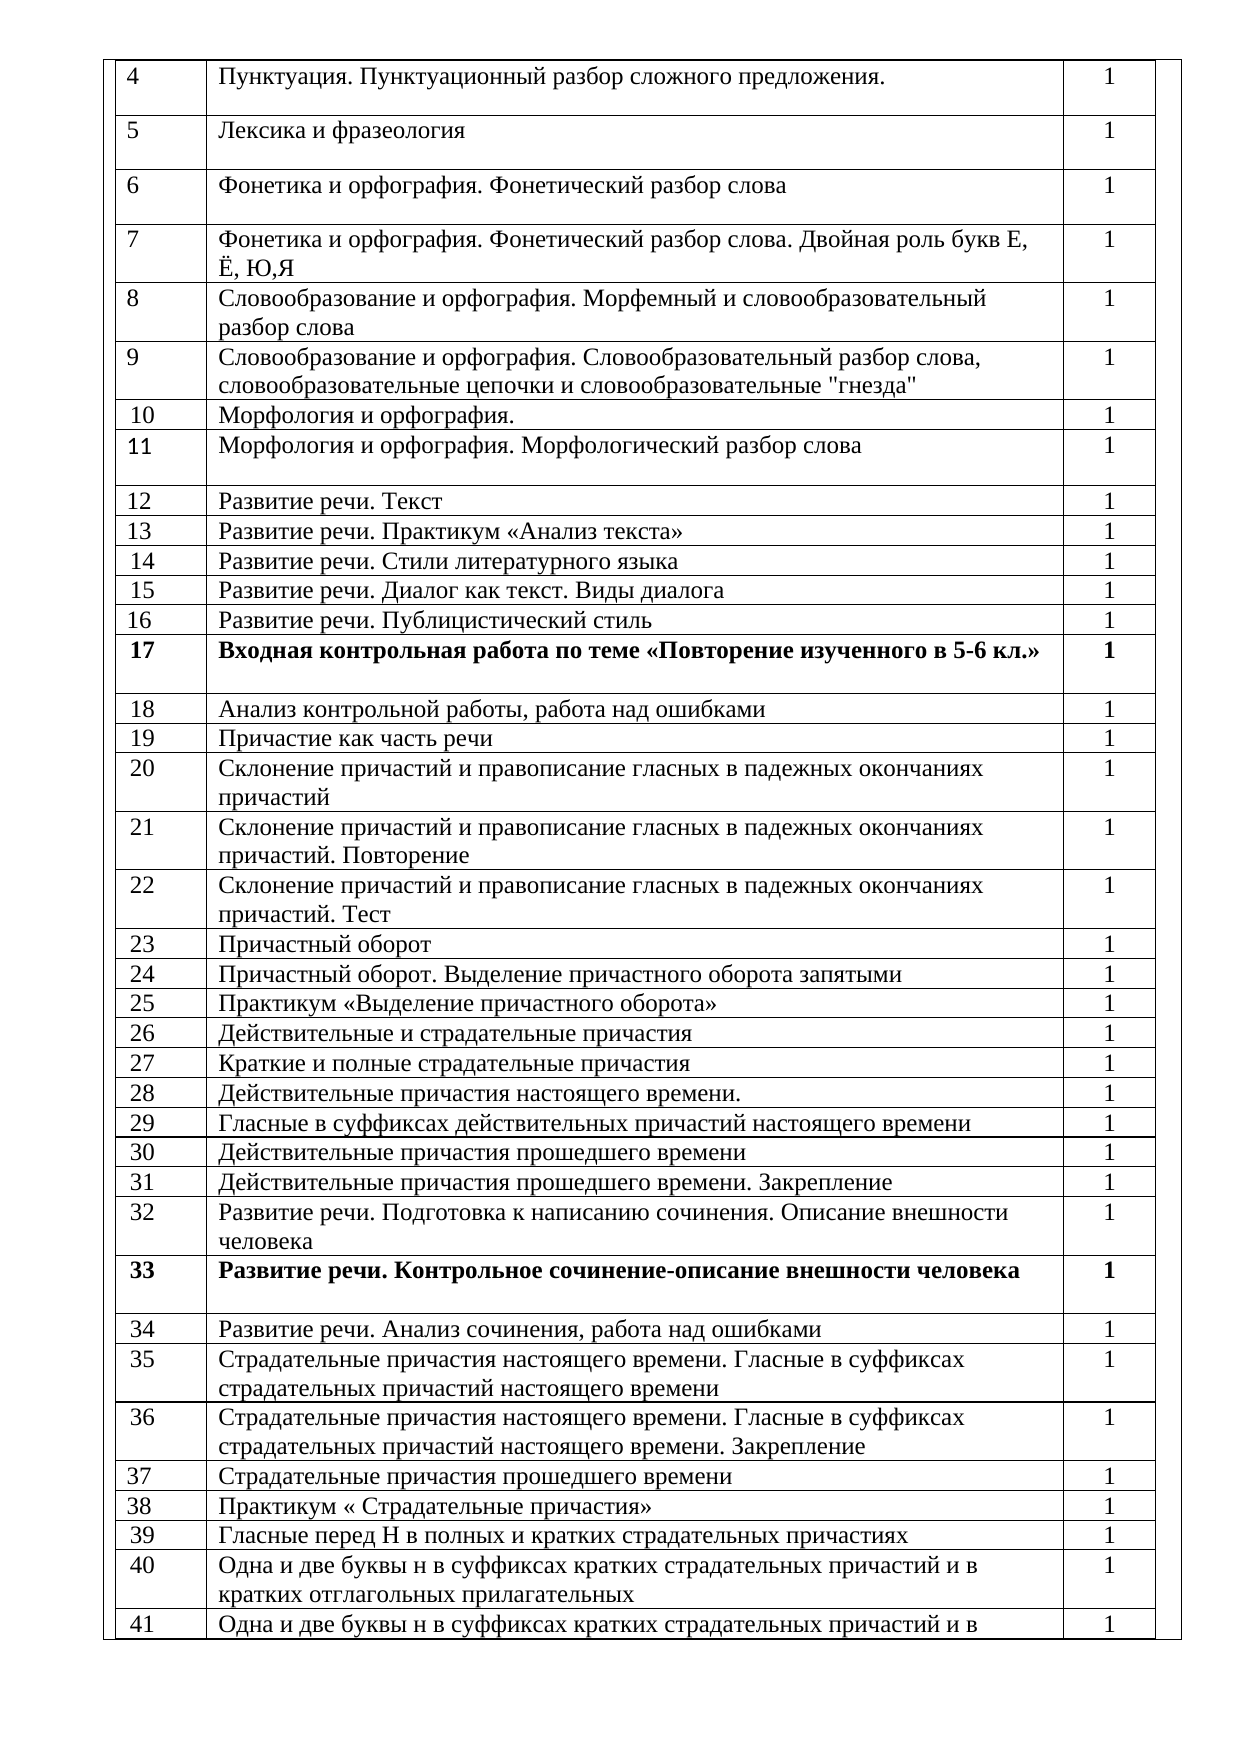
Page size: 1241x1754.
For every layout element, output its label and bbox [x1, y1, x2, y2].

table_cell [116, 929, 129, 958]
table_cell [207, 342, 218, 399]
table_cell [1064, 1521, 1074, 1549]
table_cell [1052, 400, 1063, 429]
table_cell [116, 116, 206, 169]
table_cell [207, 1550, 218, 1608]
table_cell [116, 430, 206, 485]
table_cell [196, 400, 206, 429]
table_cell [1144, 605, 1155, 634]
table_cell [1064, 1344, 1155, 1401]
table_cell [1144, 753, 1155, 811]
table_cell [1144, 1167, 1155, 1196]
table_cell [196, 1314, 206, 1343]
table_cell [1064, 1403, 1155, 1460]
table_cell [116, 1108, 129, 1136]
table_cell [116, 342, 206, 399]
table_cell [207, 1197, 1063, 1255]
table_cell [207, 516, 218, 545]
table_cell [207, 1609, 218, 1638]
table_cell [207, 605, 218, 634]
table_cell [207, 1461, 218, 1490]
table_cell [1144, 1048, 1155, 1077]
table_cell [116, 1461, 126, 1490]
table_cell [1052, 929, 1063, 958]
table_cell [196, 1521, 206, 1549]
table_cell [207, 1403, 218, 1460]
table_cell [1052, 1521, 1063, 1549]
table_cell [1052, 1078, 1063, 1107]
table_cell [116, 812, 206, 869]
table_cell [207, 546, 1063, 575]
table_cell [1052, 989, 1063, 1017]
table_cell [116, 1256, 206, 1313]
table_cell [207, 724, 218, 752]
table_cell [116, 1550, 206, 1608]
table_cell [1144, 1461, 1155, 1490]
table_cell [196, 1048, 206, 1077]
table_cell [1064, 546, 1155, 575]
table_cell [116, 724, 129, 752]
table_cell [116, 959, 206, 988]
table_cell [1144, 486, 1155, 515]
table_cell [116, 1314, 129, 1343]
table_cell [1064, 486, 1074, 515]
table_cell [116, 1197, 206, 1255]
table_cell [1064, 635, 1155, 693]
table_cell [1144, 1550, 1155, 1608]
table_cell [1052, 1344, 1063, 1401]
table_cell [196, 989, 206, 1017]
table_cell [207, 170, 1063, 224]
table_cell [116, 1048, 129, 1077]
table_cell [1052, 724, 1063, 752]
table_cell [207, 929, 218, 958]
table_cell [116, 170, 206, 224]
table_cell [1064, 1461, 1074, 1490]
table_cell [116, 1521, 129, 1549]
table_cell [1064, 576, 1074, 604]
table_cell [1064, 1108, 1074, 1136]
table_cell [1052, 576, 1063, 604]
table_cell [196, 1018, 206, 1047]
table_cell [116, 61, 206, 115]
table_cell [1064, 1197, 1155, 1255]
table_cell [1144, 989, 1155, 1017]
table_cell [116, 516, 126, 545]
table_cell [1144, 929, 1155, 958]
table_cell [1064, 724, 1074, 752]
table_cell [1144, 1521, 1155, 1549]
table_cell [196, 605, 206, 634]
table_cell [116, 635, 206, 693]
table_cell [1064, 170, 1155, 224]
table_cell [207, 1314, 218, 1343]
table_cell [1064, 605, 1074, 634]
table_cell [1144, 724, 1155, 752]
table_cell [1052, 753, 1063, 811]
table_cell [1144, 1314, 1155, 1343]
table_cell [1144, 1609, 1155, 1638]
table_cell [116, 1609, 129, 1638]
table_cell [207, 1491, 1063, 1520]
table_cell [1064, 1138, 1074, 1166]
table_cell [1064, 430, 1155, 485]
table_cell [1052, 486, 1063, 515]
table_cell [207, 812, 218, 869]
table_cell [1064, 1048, 1074, 1077]
table_cell [1064, 1609, 1074, 1638]
table_cell [116, 400, 129, 429]
table_cell [116, 1491, 206, 1520]
table_cell [1144, 516, 1155, 545]
table_cell [1144, 1018, 1155, 1047]
table_cell [116, 870, 206, 928]
table_cell [1064, 1256, 1155, 1313]
table_cell [1052, 1403, 1063, 1460]
table_cell [1052, 605, 1063, 634]
table_cell [196, 929, 206, 958]
table_cell [1064, 1550, 1074, 1608]
table_cell [1052, 1018, 1063, 1047]
table_cell [207, 870, 218, 928]
table_cell [207, 116, 1063, 169]
table_cell [1064, 1167, 1074, 1196]
table_cell [1052, 283, 1063, 341]
table_cell [116, 605, 126, 634]
table_cell [196, 1108, 206, 1136]
table_cell [196, 724, 206, 752]
table_cell [116, 546, 206, 575]
table_cell [116, 576, 129, 604]
table_cell [1064, 516, 1074, 545]
table_cell [207, 1138, 218, 1166]
table_cell [1156, 60, 1181, 1639]
table_cell [116, 283, 206, 341]
table_cell [1064, 225, 1155, 282]
table_cell [1064, 342, 1155, 399]
table_cell [1052, 1314, 1063, 1343]
table_cell [207, 1521, 218, 1549]
table_cell [1064, 283, 1155, 341]
table_cell [1052, 1108, 1063, 1136]
table_cell [1052, 1048, 1063, 1077]
table_cell [196, 1461, 206, 1490]
table_cell [116, 1344, 206, 1401]
table_cell [104, 60, 115, 1639]
table_cell [207, 753, 218, 811]
table_cell [207, 1018, 218, 1047]
table_cell [207, 400, 218, 429]
table_cell [1052, 870, 1063, 928]
table_cell [207, 1344, 218, 1401]
table_cell [1052, 516, 1063, 545]
table_cell [1064, 989, 1074, 1017]
table_cell [196, 1078, 206, 1107]
table_cell [207, 694, 1063, 723]
table_cell [1052, 1138, 1063, 1166]
table_cell [207, 1048, 218, 1077]
table_cell [207, 1256, 218, 1313]
table_cell [207, 576, 218, 604]
table_cell [116, 1138, 129, 1166]
table_cell [1064, 870, 1155, 928]
table_cell [116, 225, 206, 282]
table_cell [196, 486, 206, 515]
table_cell [1064, 61, 1155, 115]
table_cell [1144, 1078, 1155, 1107]
table_cell [207, 959, 1063, 988]
table_cell [1064, 400, 1074, 429]
table_cell [1064, 1491, 1155, 1520]
table_cell [207, 61, 1063, 115]
table_cell [1052, 1550, 1063, 1608]
table_cell [116, 694, 206, 723]
table_cell [207, 225, 218, 282]
table_cell [1052, 1167, 1063, 1196]
table_cell [1052, 342, 1063, 399]
table_cell [207, 635, 218, 693]
table_cell [1064, 1078, 1074, 1107]
table_cell [1052, 225, 1063, 282]
table_cell [207, 989, 218, 1017]
table_cell [207, 486, 218, 515]
table_cell [1144, 400, 1155, 429]
table_cell [1064, 1314, 1074, 1343]
table_cell [1052, 1609, 1063, 1638]
table_cell [196, 1167, 206, 1196]
table_cell [1064, 1018, 1074, 1047]
table_cell [1064, 694, 1155, 723]
table_cell [1064, 753, 1074, 811]
table_cell [116, 753, 206, 811]
table_cell [196, 576, 206, 604]
table_cell [1064, 116, 1155, 169]
table_cell [116, 1403, 206, 1460]
table_cell [116, 1078, 129, 1107]
table_cell [1052, 635, 1063, 693]
table_cell [207, 1167, 218, 1196]
table_cell [196, 1138, 206, 1166]
table_cell [207, 1108, 218, 1136]
table_cell [1064, 929, 1074, 958]
table_cell [1064, 812, 1155, 869]
table_cell [1052, 1256, 1063, 1313]
table_cell [116, 1018, 129, 1047]
table_cell [116, 1167, 129, 1196]
table_cell [1144, 576, 1155, 604]
table_cell [1052, 812, 1063, 869]
table_cell [1064, 959, 1155, 988]
table_cell [207, 283, 218, 341]
table_cell [1144, 1108, 1155, 1136]
table_cell [207, 1078, 218, 1107]
table_cell [196, 1609, 206, 1638]
table_cell [116, 486, 126, 515]
table_cell [196, 516, 206, 545]
table_cell [207, 430, 1063, 485]
table_cell [116, 989, 129, 1017]
table_cell [1052, 1461, 1063, 1490]
table_cell [1144, 1138, 1155, 1166]
